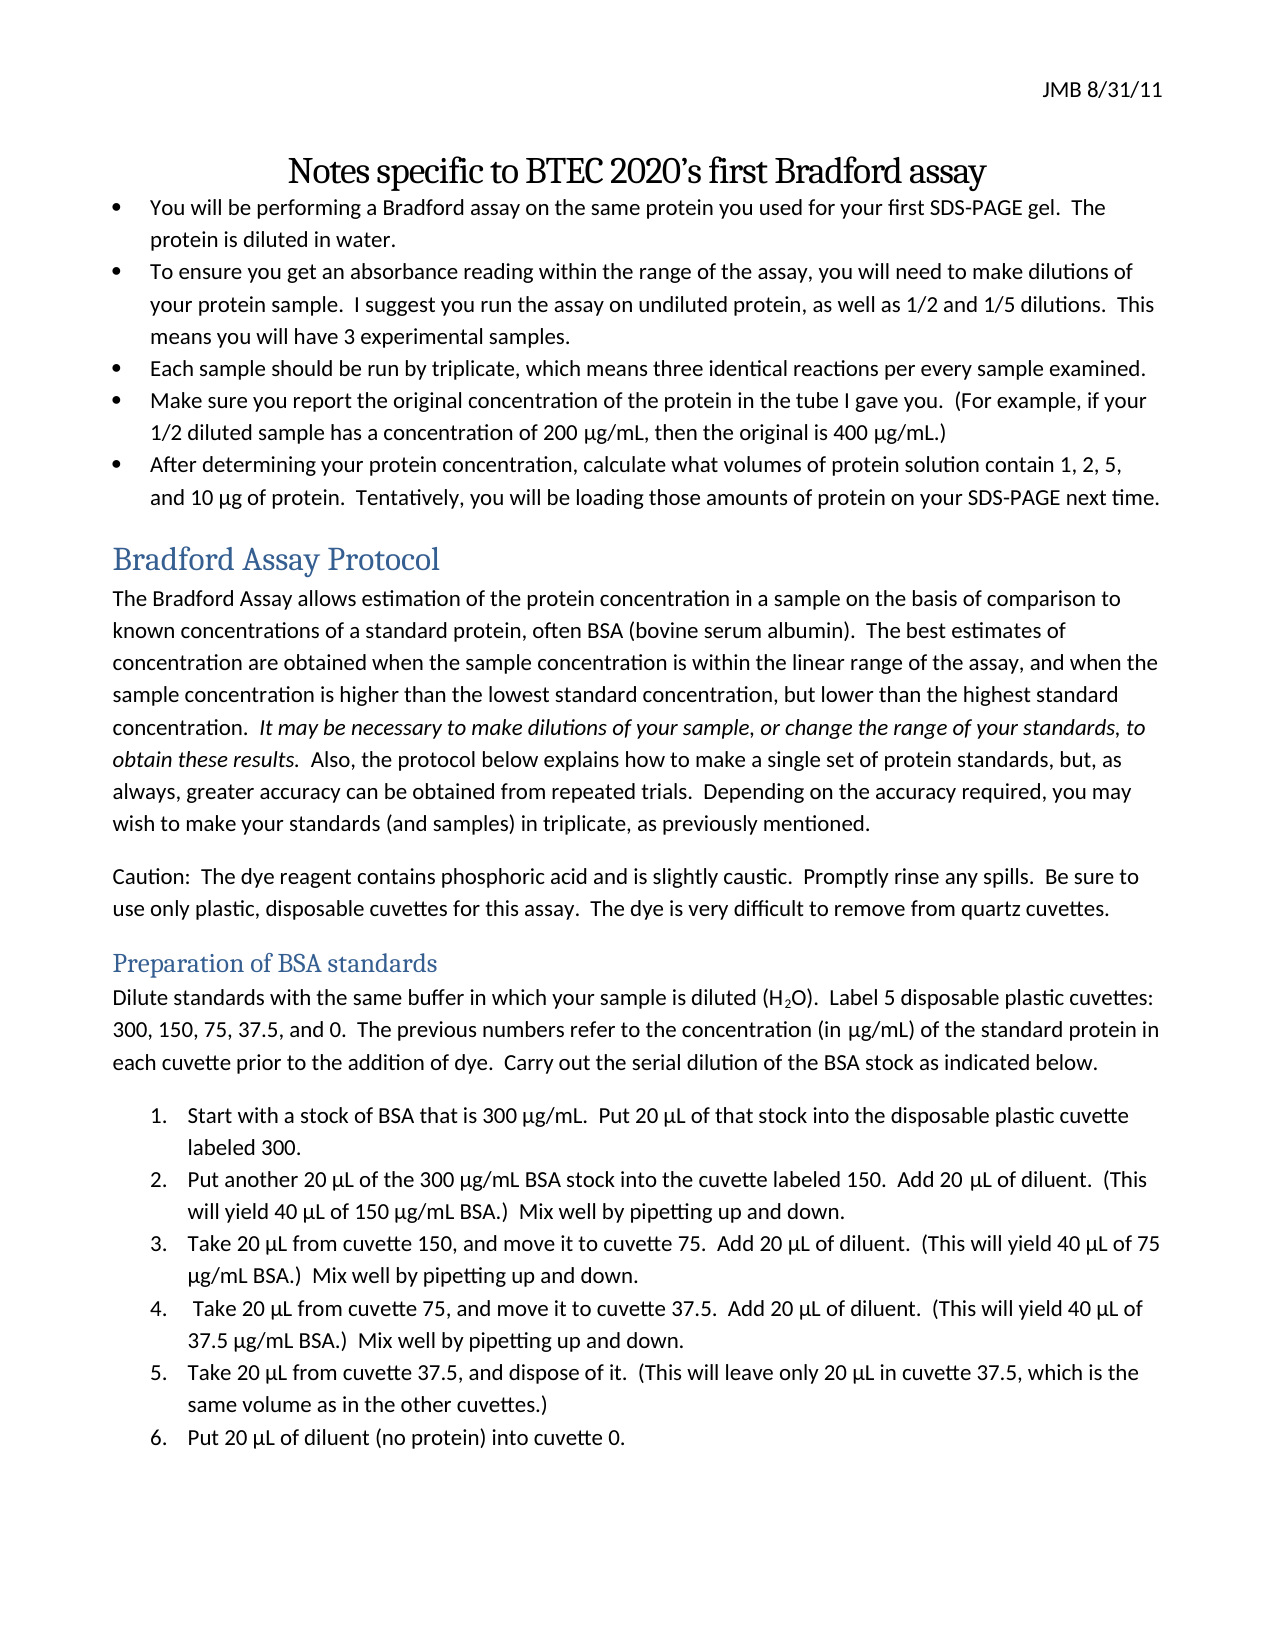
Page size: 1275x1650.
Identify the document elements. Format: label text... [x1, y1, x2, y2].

text Dilute standards with the same buffer in which your sample is diluted (H2O). Label 5 disposable plastic cuvettes: 300, 150, 75, 37.5, and 0. The previous numbers refer to the concentration (in µg/mL) of the standard protein in each cuvette prior to the addition of dye. Carry out the serial dilution of the BSA stock as indicated below. [112, 983, 1162, 1076]
title Notes specific to BTEC 2020’s first Bradford assay [112, 150, 1162, 193]
list Take 20 µL from cuvette 75, and move it to cuvette 37.5. Add 20 µL of diluent. (This will yield 40 µL of 37.5 µg/mL BSA.) Mix well by pipetting up and down. [150, 1294, 1162, 1354]
text Caution: The dye reagent contains phosphoric acid and is slightly caustic. Promptly rinse any spills. Be sure to use only plastic, disposable cuvettes for this assay. The dye is very difficult to remove from quartz cuvettes. [112, 862, 1162, 923]
list Take 20 µL from cuvette 150, and move it to cuvette 75. Add 20 µL of diluent. (This will yield 40 µL of 75 µg/mL BSA.) Mix well by pipetting up and down. [150, 1229, 1162, 1290]
list Make sure you report the original concentration of the protein in the tube I gave you. (For example, if your 1/2 diluted sample has a concentration of 200 µg/mL, then the original is 400 µg/mL.) [112, 386, 1162, 446]
subtitle Bradford Assay Protocol [112, 540, 1162, 578]
subtitle Preparation of BSA standards [112, 948, 1162, 979]
list Start with a stock of BSA that is 300 µg/mL. Put 20 µL of that stock into the disposable plastic cuvette labeled 300. [150, 1101, 1162, 1161]
list Each sample should be run by triplicate, which means three identical reactions per every sample examined. [112, 354, 1162, 382]
list You will be performing a Bradford assay on the same protein you used for your first SDS-PAGE gel. The protein is diluted in water. [112, 193, 1162, 253]
text The Bradford Assay allows estimation of the protein concentration in a sample on the basis of comparison to known concentrations of a standard protein, often BSA (bovine serum albumin). The best estimates of concentration are obtained when the sample concentration is within the linear range of the assay, and when the sample concentration is higher than the lowest standard concentration, but lower than the highest standard concentration. It may be necessary to make dilutions of your sample, or change the range of your standards, to obtain these results. Also, the protocol below explains how to make a single set of protein standards, but, as always, greater accuracy can be obtained from repeated trials. Depending on the accuracy required, you may wish to make your standards (and samples) in triplicate, as previously mentioned. [112, 584, 1162, 837]
list After determining your protein concentration, calculate what volumes of protein solution contain 1, 2, 5, and 10 µg of protein. Tentatively, you will be loading those amounts of protein on your SDS-PAGE next time. [112, 451, 1162, 511]
list Put another 20 µL of the 300 µg/mL BSA stock into the cuvette labeled 150. Add 20 µL of diluent. (This will yield 40 µL of 150 µg/mL BSA.) Mix well by pipetting up and down. [150, 1165, 1162, 1225]
list Put 20 µL of diluent (no protein) into cuvette 0. [150, 1423, 1162, 1451]
list To ensure you get an absorbance reading within the range of the assay, you will need to make dilutions of your protein sample. I suggest you run the assay on undiluted protein, as well as 1/2 and 1/5 dilutions. This means you will have 3 experimental samples. [112, 257, 1162, 350]
list Take 20 µL from cuvette 37.5, and dispose of it. (This will leave only 20 µL in cuvette 37.5, which is the same volume as in the other cuvettes.) [150, 1358, 1162, 1418]
